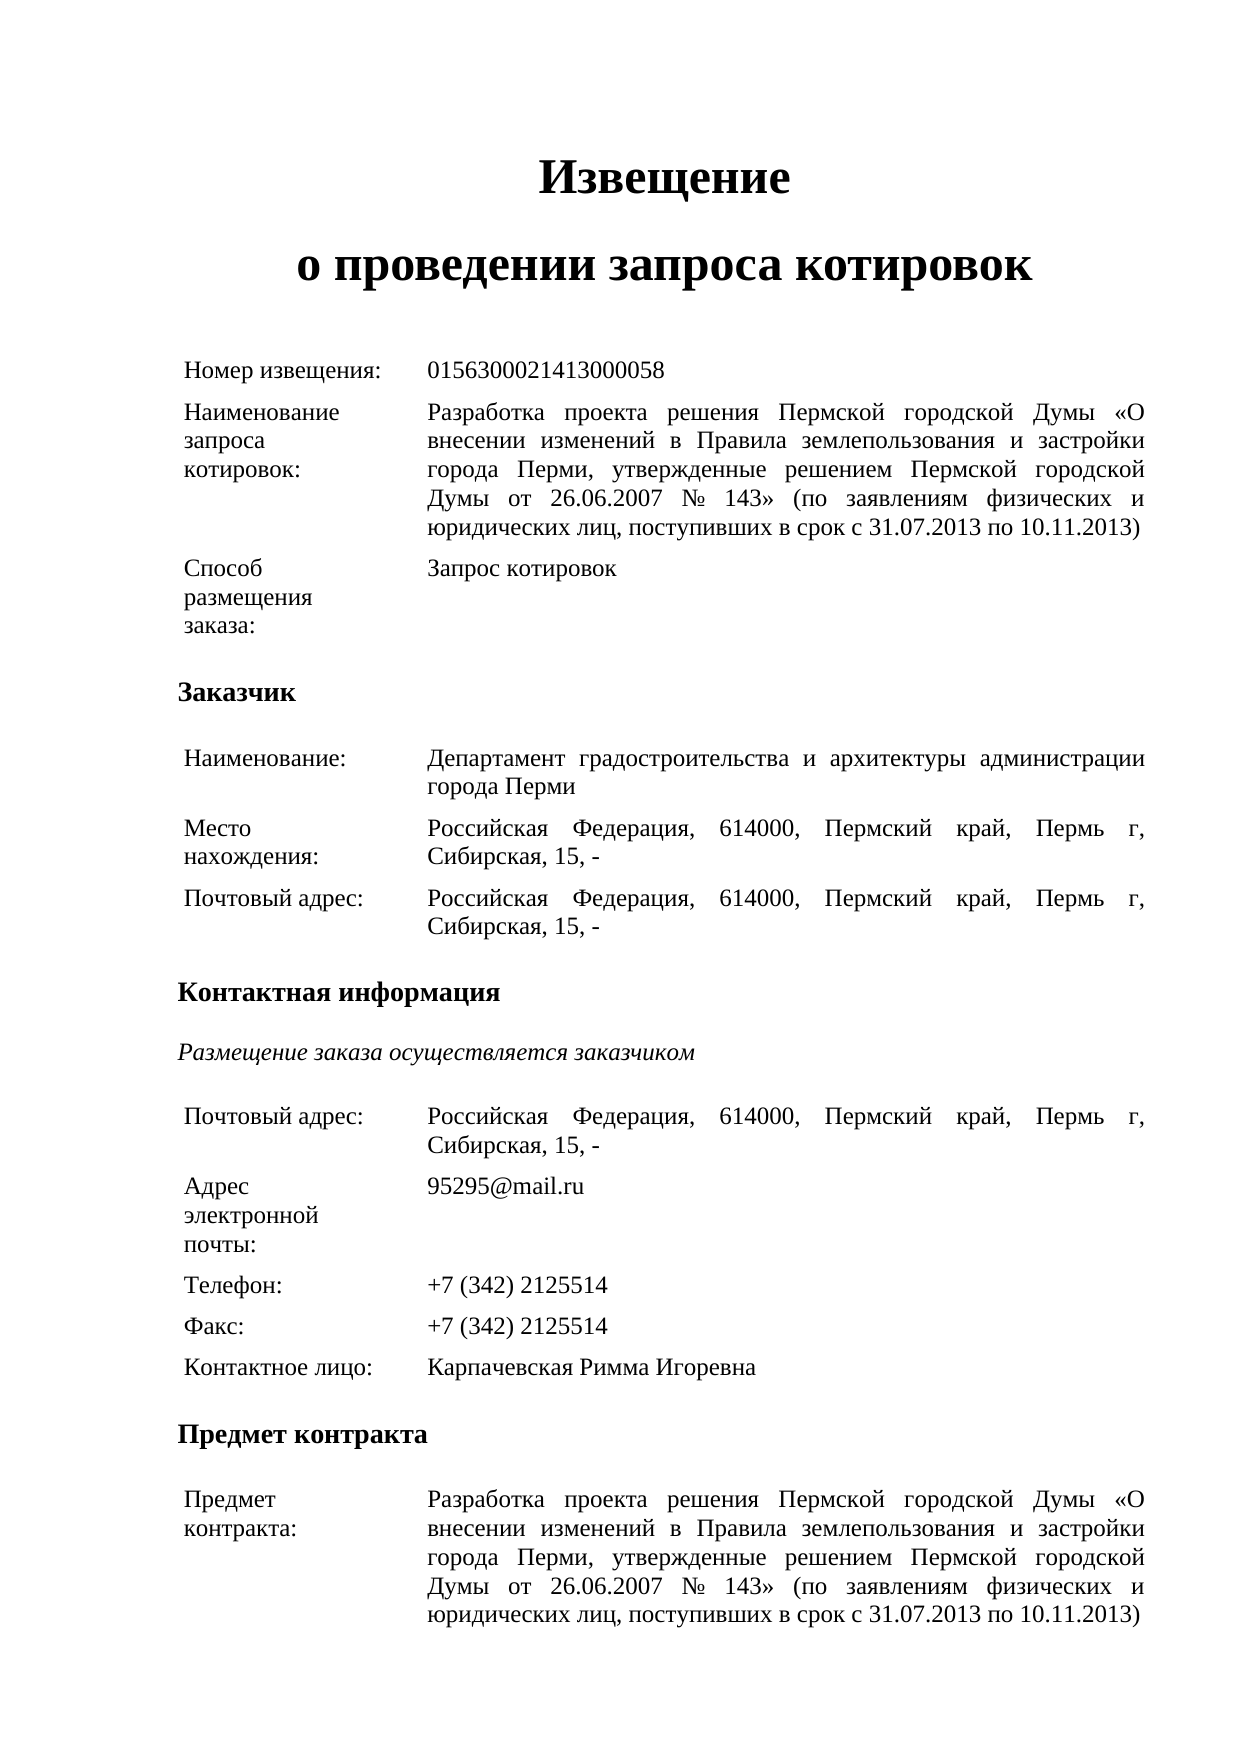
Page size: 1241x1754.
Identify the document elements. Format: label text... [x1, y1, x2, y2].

table_cell Почтовый адрес: [177, 876, 421, 946]
table_header Номер извещения: [177, 349, 421, 391]
text о проведении запроса котировок [177, 234, 1152, 291]
table_header Департамент градостроительства и архитектуры администрации города Перми [421, 736, 1152, 806]
table_header Предмет контракта: [177, 1478, 421, 1634]
table_header Разработка проекта решения Пермской городской Думы «О внесении изменений в Правила землепользования и застройки города Перми, утвержденные решением Пермской городской Думы от 26.06.2007 № 143» (по заявлениям физических и юридических лиц, поступивших в срок с 31.07.2013 по 10.11.2013) [421, 1478, 1152, 1634]
table_cell 95295@mail.ru [421, 1165, 1152, 1264]
table_cell Факс: [177, 1305, 421, 1346]
table_cell +7 (342) 2125514 [421, 1264, 1152, 1305]
table_cell Способ размещения заказа: [177, 547, 421, 646]
table_cell Карпачевская Римма Игоревна [421, 1346, 1152, 1387]
table_cell Российская Федерация, 614000, Пермский край, Пермь г, Сибирская, 15, - [421, 806, 1152, 876]
table_header 0156300021413000058 [421, 349, 1152, 391]
text Предмет контракта [177, 1417, 1152, 1449]
table_cell Запрос котировок [421, 547, 1152, 646]
table_cell Адрес электронной почты: [177, 1165, 421, 1264]
text Размещение заказа осуществляется заказчиком [177, 1037, 1152, 1066]
table_cell +7 (342) 2125514 [421, 1305, 1152, 1346]
text Извещение [177, 147, 1152, 205]
table_header Российская Федерация, 614000, Пермский край, Пермь г, Сибирская, 15, - [421, 1095, 1152, 1165]
text Заказчик [177, 675, 1152, 707]
table_cell Место нахождения: [177, 806, 421, 876]
text Контактная информация [177, 976, 1152, 1008]
table_header Наименование: [177, 736, 421, 806]
table_header Почтовый адрес: [177, 1095, 421, 1165]
table_cell Наименование запроса котировок: [177, 391, 421, 547]
table_cell Российская Федерация, 614000, Пермский край, Пермь г, Сибирская, 15, - [421, 876, 1152, 946]
table_cell Контактное лицо: [177, 1346, 421, 1387]
table_cell Разработка проекта решения Пермской городской Думы «О внесении изменений в Правила землепользования и застройки города Перми, утвержденные решением Пермской городской Думы от 26.06.2007 № 143» (по заявлениям физических и юридических лиц, поступивших в срок с 31.07.2013 по 10.11.2013) [421, 391, 1152, 547]
table_cell Телефон: [177, 1264, 421, 1305]
